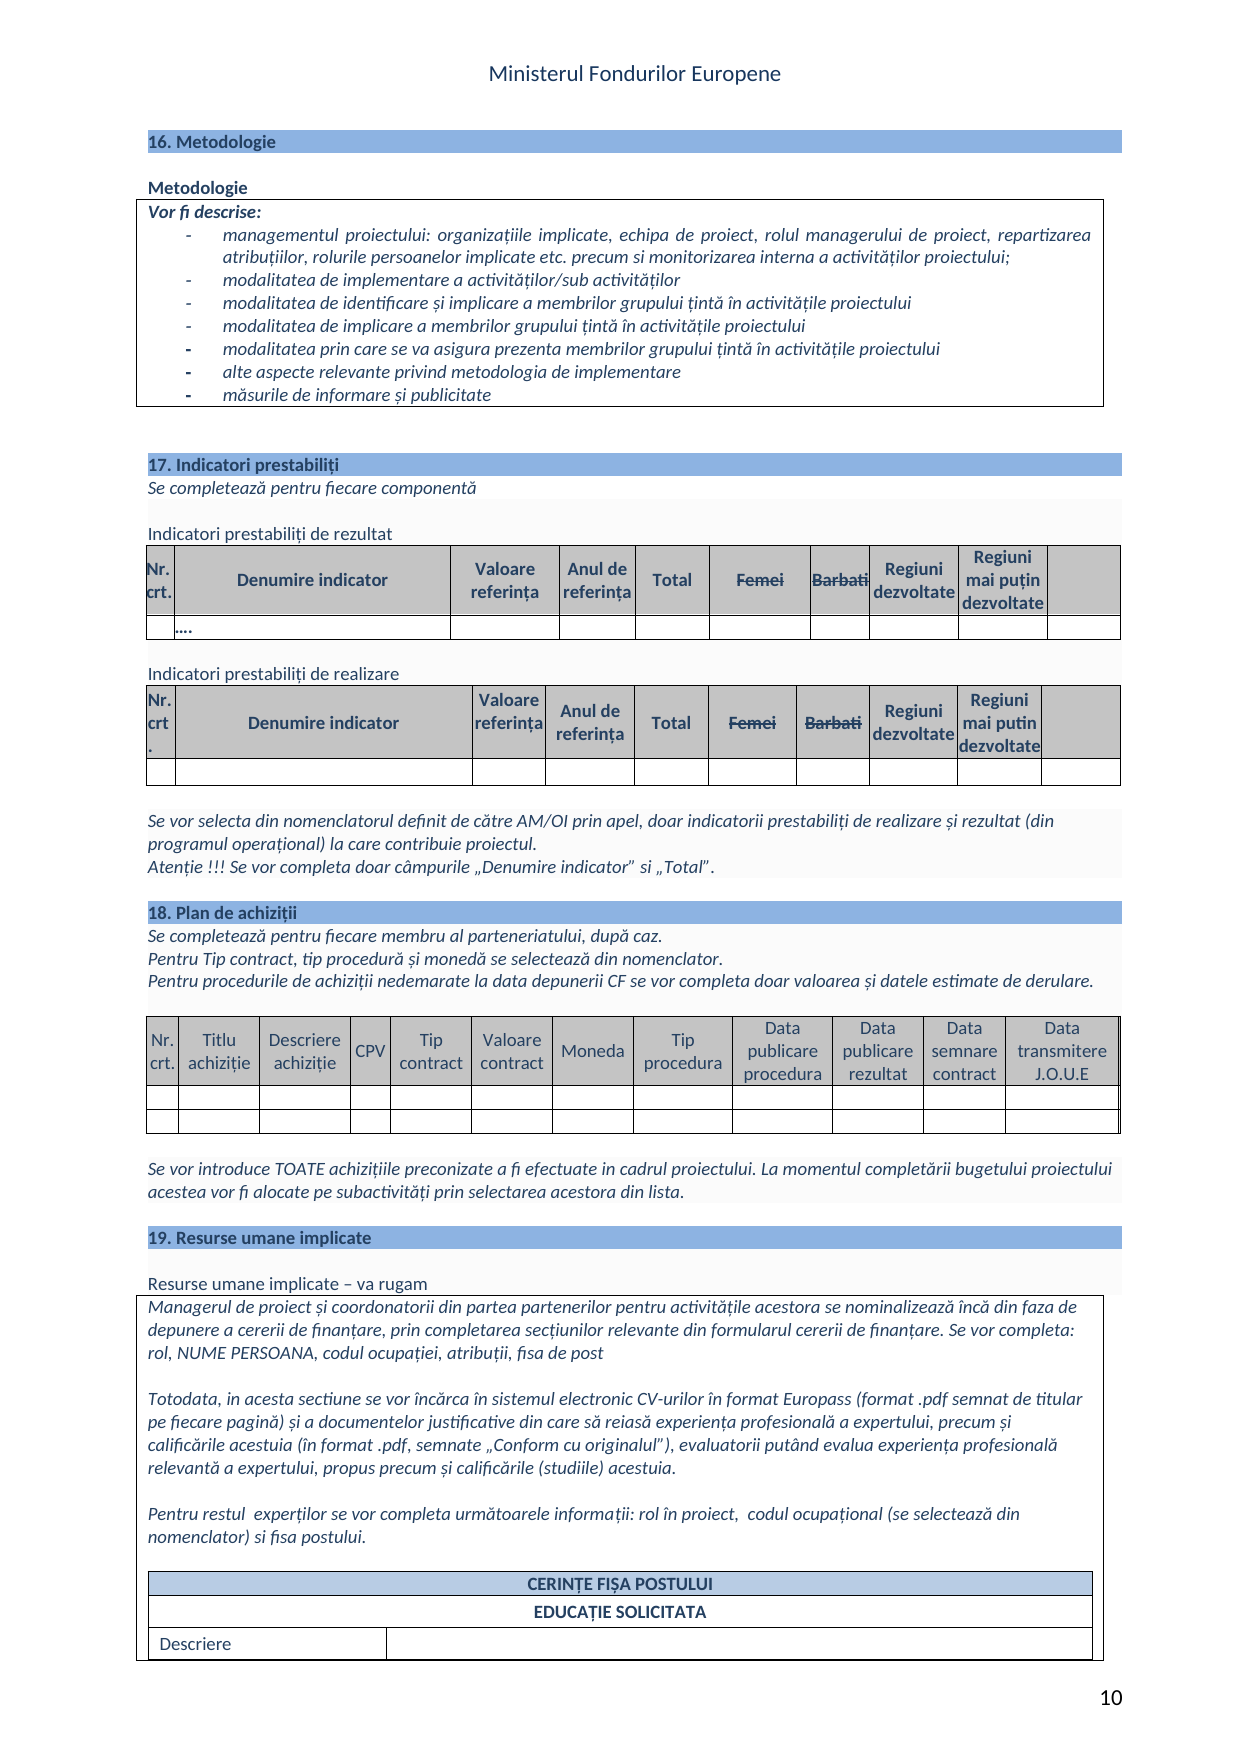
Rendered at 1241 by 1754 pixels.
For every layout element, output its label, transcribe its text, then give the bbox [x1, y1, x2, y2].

table_cell [833, 1110, 923, 1133]
table_header CPV [351, 1017, 390, 1085]
text Pentru Tip contract, tip procedură și monedă se selectează din nomenclator. [148, 947, 1122, 970]
subtitle 16. Metodologie [148, 130, 1122, 153]
text Metodologie [148, 176, 1122, 199]
table_header Femei [710, 546, 810, 614]
table_cell [147, 1110, 178, 1133]
table_header Data semnare contract [924, 1017, 1005, 1085]
table_cell [179, 1110, 259, 1133]
table_cell [1048, 616, 1120, 638]
table_cell [260, 1110, 350, 1133]
table_cell [553, 1110, 633, 1133]
table_cell [473, 759, 545, 785]
table_header Descriere achiziție [260, 1017, 350, 1085]
table_cell [924, 1086, 1005, 1109]
table_cell [147, 1086, 178, 1109]
table_cell [176, 759, 472, 785]
table_cell [391, 1110, 471, 1133]
table_cell [472, 1086, 552, 1109]
table_header Regiuni mai puțin dezvoltate [959, 546, 1047, 614]
table_header Anul de referința [560, 546, 635, 614]
table_cell [1042, 759, 1120, 785]
table_header Valoare contract [472, 1017, 552, 1085]
table_header Barbati [797, 686, 869, 758]
table_cell [351, 1086, 390, 1109]
text Pentru procedurile de achiziții nedemarate la data depunerii CF se vor completa doar valoarea și datele estimate de derulare. [148, 970, 1122, 993]
table_cell [870, 759, 957, 785]
table_cell [391, 1086, 471, 1109]
text Indicatori prestabiliți de realizare [148, 662, 1122, 685]
table_cell [636, 616, 709, 638]
table_header Valoare referința [451, 546, 559, 614]
table_cell [1006, 1086, 1118, 1109]
table_header Data publicare procedura [733, 1017, 832, 1085]
subtitle 19. Resurse umane implicate [148, 1226, 1122, 1249]
table_cell [733, 1086, 832, 1109]
table_cell [147, 616, 174, 638]
table_cell [553, 1086, 633, 1109]
table_cell [351, 1110, 390, 1133]
table_header Tip procedura [634, 1017, 732, 1085]
table_cell [634, 1110, 732, 1133]
table_header Regiuni dezvoltate [870, 546, 958, 614]
table_cell [634, 1086, 732, 1109]
table_cell [959, 616, 1047, 638]
table_cell [451, 616, 559, 638]
table_cell [958, 759, 1041, 785]
table_header Femei [709, 686, 796, 758]
table_header Tip contract [391, 1017, 471, 1085]
table_header Data publicare rezultat [833, 1017, 923, 1085]
table_cell [560, 616, 635, 638]
table_cell [147, 759, 175, 785]
text Resurse umane implicate – va rugam [148, 1272, 1122, 1295]
subtitle 18. Plan de achiziții [148, 901, 1122, 924]
table_cell [709, 759, 796, 785]
table_header Data transmitere J.O.U.E [1006, 1017, 1118, 1085]
text Se vor introduce TOATE achizițiile preconizate a fi efectuate in cadrul proiectului. La momentul completării bugetului proiectului acestea vor fi alocate pe subactivități prin selectarea acestora din lista. [148, 1157, 1122, 1203]
table_header [1048, 546, 1120, 614]
table_header Moneda [553, 1017, 633, 1085]
table_header Denumire indicator [175, 546, 450, 614]
text Se completează pentru fiecare membru al parteneriatului, după caz. [148, 924, 1122, 947]
table_header Denumire indicator [176, 686, 472, 758]
table_cell [710, 616, 810, 638]
text Indicatori prestabiliți de rezultat [148, 522, 1122, 545]
table_cell [179, 1086, 259, 1109]
table_header Total [636, 546, 709, 614]
table_header Regiuni dezvoltate [870, 686, 957, 758]
table_cell [833, 1086, 923, 1109]
table_header Valoare referința [473, 686, 545, 758]
table_header Nr. crt. [147, 546, 174, 614]
table_header Regiuni mai putin dezvoltate [958, 686, 1041, 758]
table_cell [635, 759, 708, 785]
table_header Vor fi descrise: managementul proiectului: organizațiile implicate, echipa de proiect, rolul managerului de proiect, repartizarea atribuțiilor, rolurile persoanelor implicate etc. precum si monitorizarea interna a activităților proiectului; modalitatea de implementare a activităților/sub activităților modalitatea de identificare şi implicare a membrilor grupului țintă în activitățile proiectului modalitatea de implicare a membrilor grupului țintă în activitățile proiectului modalitatea prin care se va asigura prezenta membrilor grupului țintă în activitățile proiectului alte aspecte relevante privind metodologia de implementare măsurile de informare și publicitate [137, 200, 1103, 406]
table_cell [870, 616, 958, 638]
table_header Anul de referința [546, 686, 634, 758]
table_header Barbati [811, 546, 869, 614]
table_cell [733, 1110, 832, 1133]
subtitle 17. Indicatori prestabiliți [148, 453, 1122, 476]
table_cell [1006, 1110, 1118, 1133]
table_cell [546, 759, 634, 785]
table_header Nr. crt. [147, 686, 175, 758]
table_header Total [635, 686, 708, 758]
table_header Titlu achiziție [179, 1017, 259, 1085]
table_cell …. [175, 616, 450, 638]
table_header Nr. crt. [147, 1017, 178, 1085]
text Atenție !!! Se vor completa doar câmpurile „Denumire indicator” si „Total”. [148, 855, 1122, 878]
table_header [1042, 686, 1120, 758]
table_cell [811, 616, 869, 638]
table_cell [472, 1110, 552, 1133]
text Se completează pentru fiecare componentă [148, 476, 1122, 499]
table_cell [260, 1086, 350, 1109]
text Se vor selecta din nomenclatorul definit de către AM/OI prin apel, doar indicatorii prestabiliți de realizare și rezultat (din programul operațional) la care contribuie proiectul. [148, 809, 1122, 855]
table_cell [924, 1110, 1005, 1133]
table_cell [797, 759, 869, 785]
